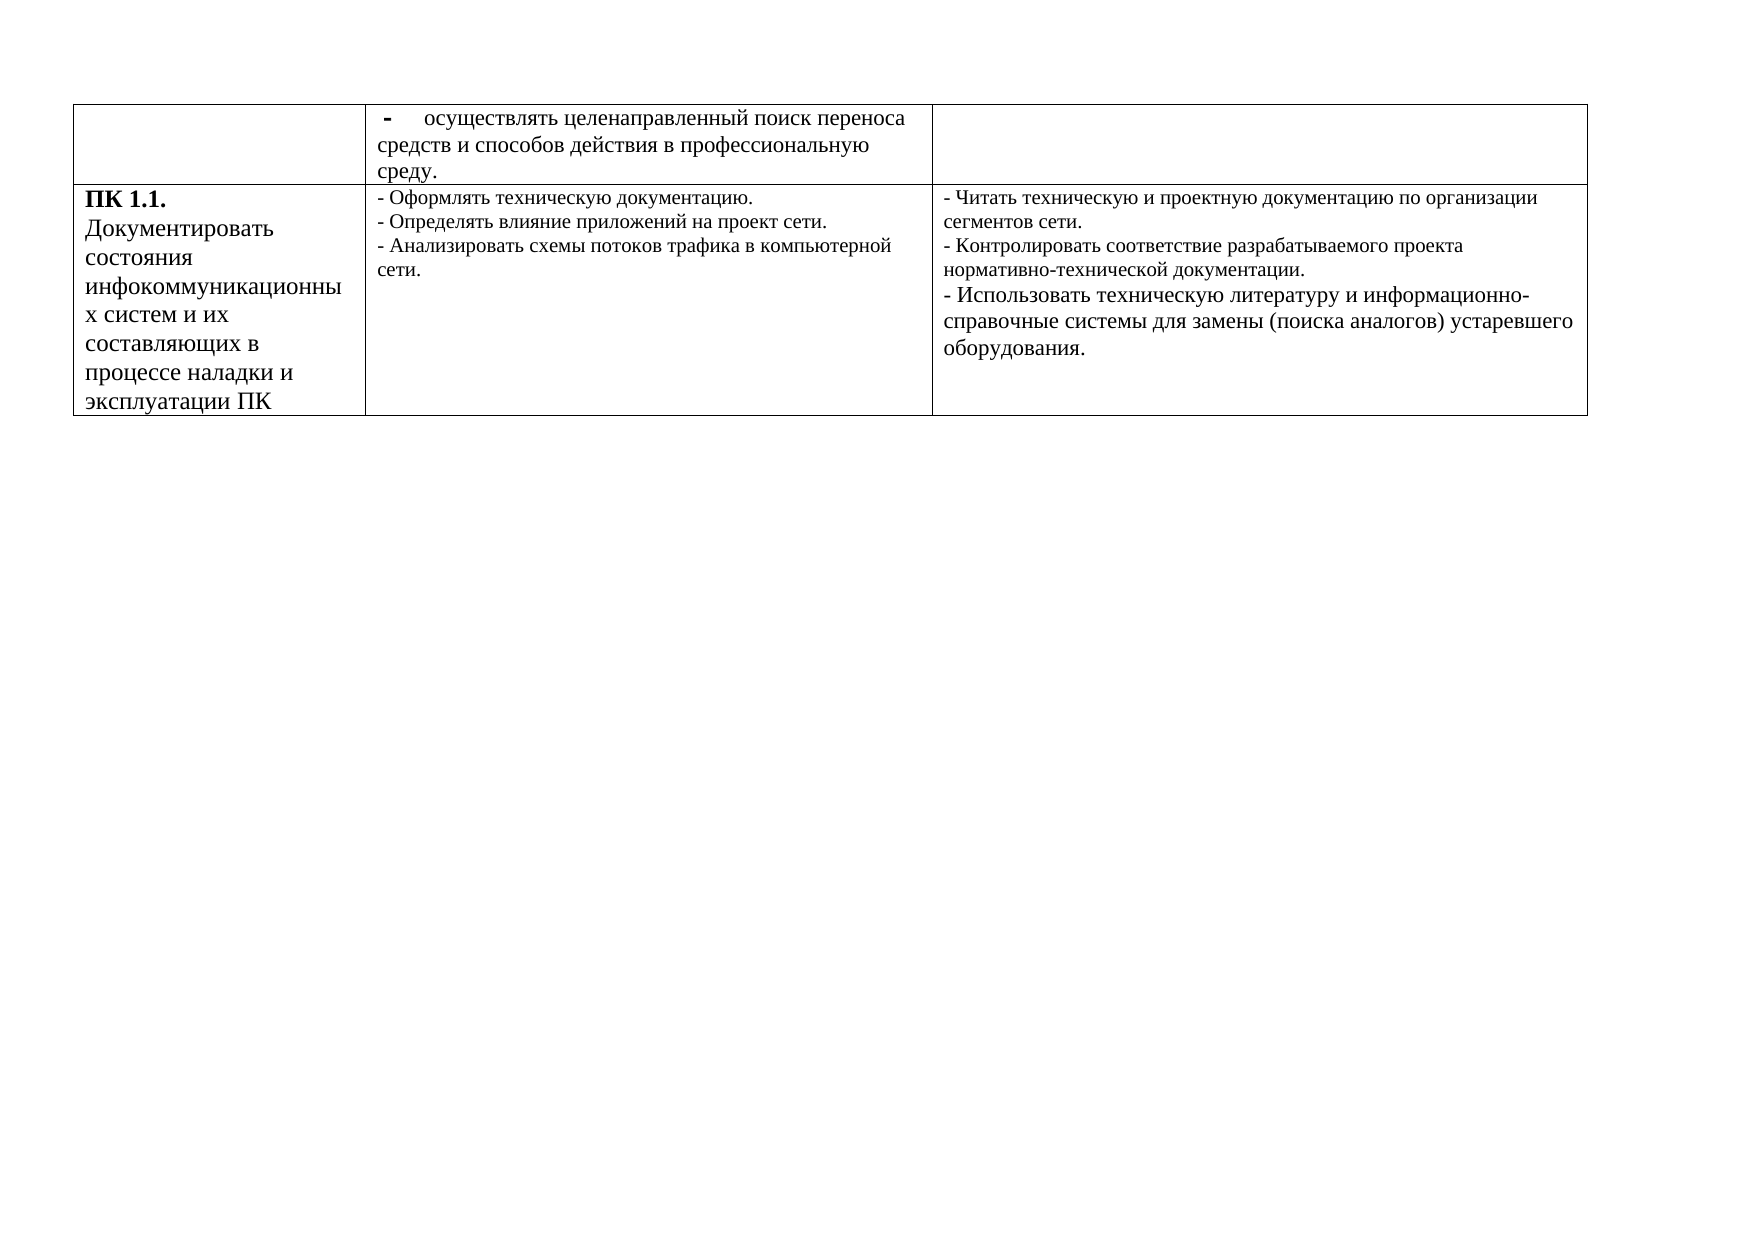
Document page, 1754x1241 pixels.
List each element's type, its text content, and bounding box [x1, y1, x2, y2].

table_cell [74, 105, 365, 183]
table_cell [366, 105, 932, 183]
table_cell - Оформлять техническую документацию. - Определять влияние приложений на проект сети. - Анализировать схемы потоков трафика в компьютерной сети. [366, 185, 932, 414]
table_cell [933, 105, 1587, 183]
table_cell - Читать техническую и проектную документацию по организации сегментов сети. - Контролировать соответствие разрабатываемого проекта нормативно-технической документации. - Использовать техническую литературу и информационно-справочные системы для замены (поиска аналогов) устаревшего оборудования. [933, 185, 1587, 414]
table_cell ПК 1.1. Документировать состояния инфокоммуникационных систем и их составляющих в процессе наладки и эксплуатации ПК [74, 185, 365, 414]
